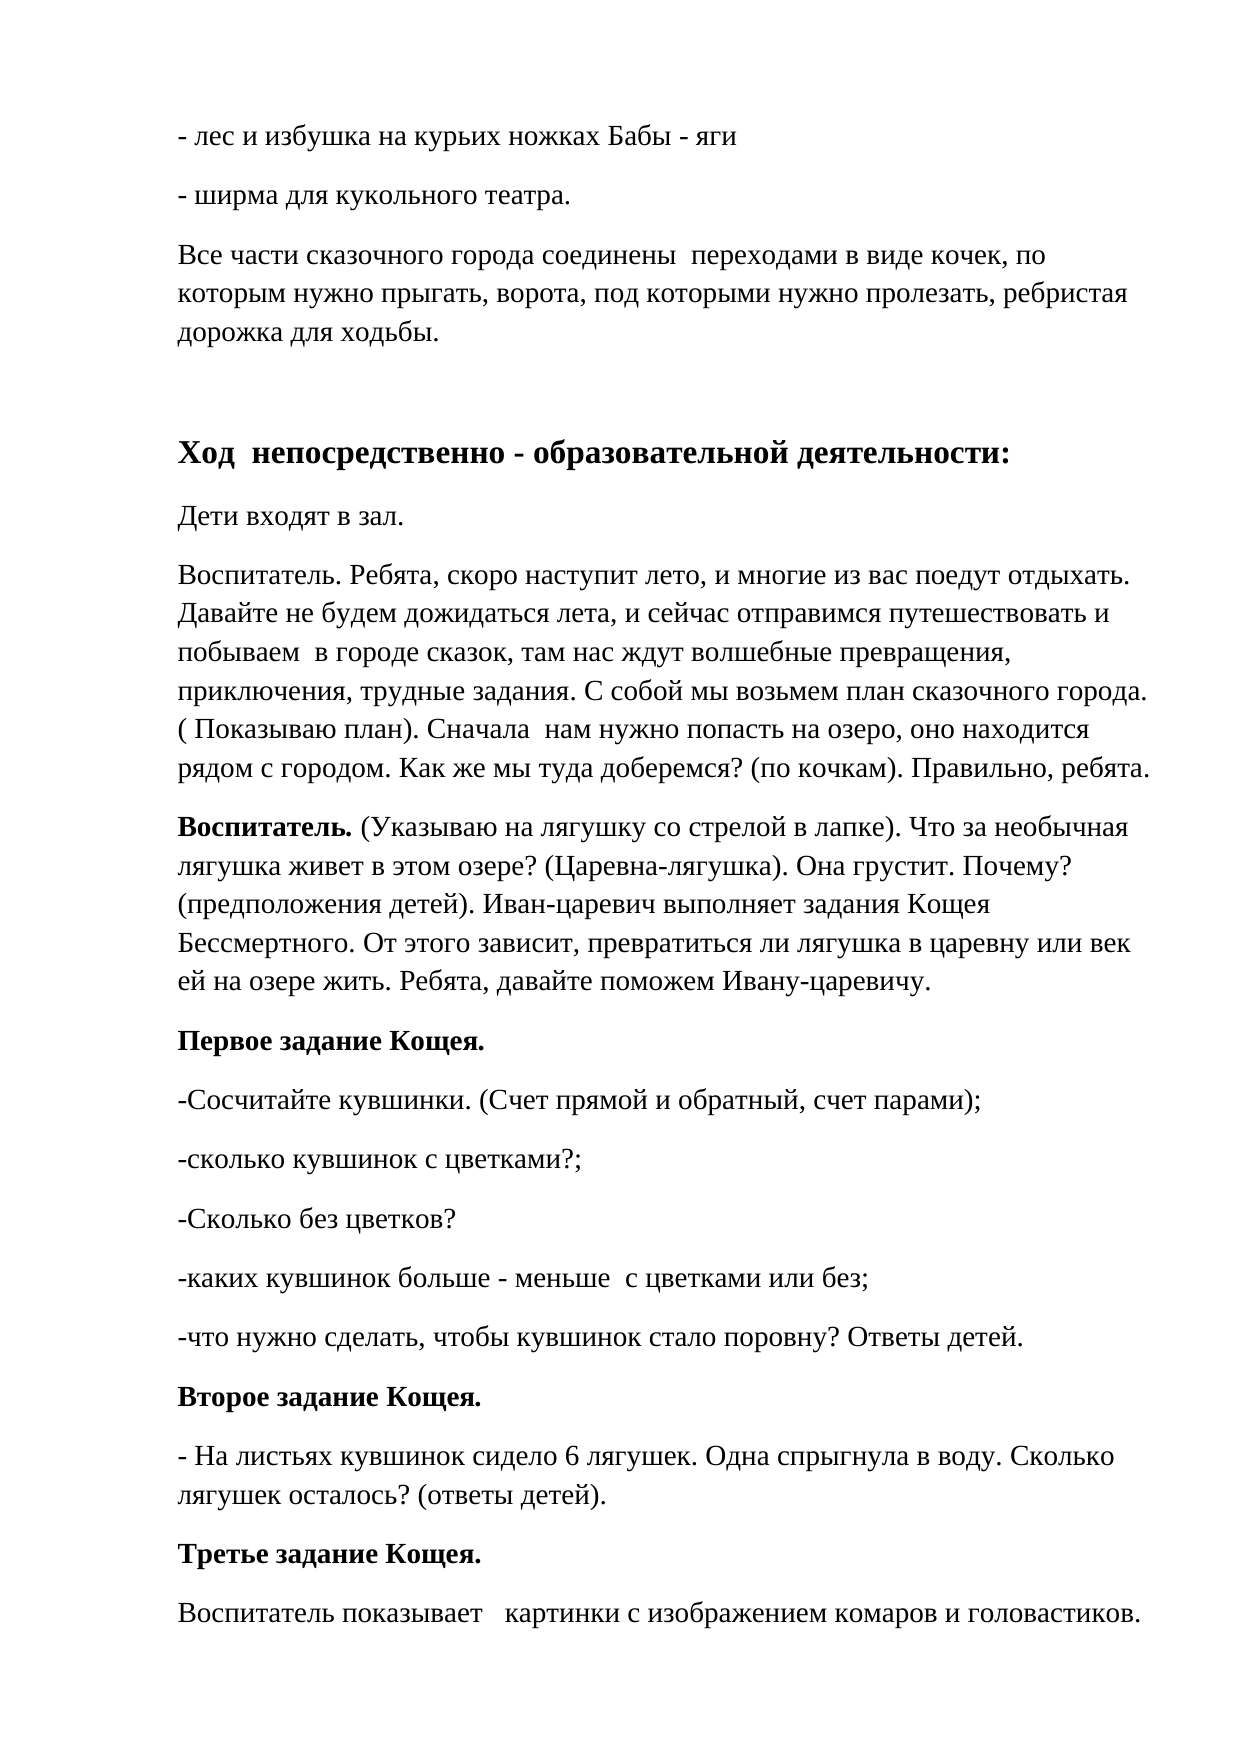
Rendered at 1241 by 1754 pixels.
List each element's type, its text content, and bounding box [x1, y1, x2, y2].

text Ход непосредственно - образовательной деятельности: [177, 433, 1152, 471]
text Первое задание Кощея. [177, 1023, 1152, 1056]
text - ширма для кукольного театра. [177, 177, 1152, 211]
text -Сколько без цветков? [177, 1201, 1152, 1234]
text Воспитатель. (Указываю на лягушку со стрелой в лапке). Что за необычная лягушка живет в этом озере? (Царевна-лягушка). Она грустит. Почему? (предположения детей). Иван-царевич выполняет задания Кощея Бессмертного. От этого зависит, превратиться ли лягушка в царевну или век ей на озере жить. Ребята, давайте поможем Ивану-царевичу. [177, 809, 1152, 997]
text Второе задание Кощея. [177, 1379, 1152, 1412]
text -сколько кувшинок с цветками?; [177, 1141, 1152, 1175]
text -каких кувшинок больше - меньше с цветками или без; [177, 1260, 1152, 1294]
text Все части сказочного города соединены переходами в виде кочек, по которым нужно прыгать, ворота, под которыми нужно пролезать, ребристая дорожка для ходьбы. [177, 237, 1152, 347]
text Третье задание Кощея. [177, 1536, 1152, 1570]
text Воспитатель показывает картинки с изображением комаров и головастиков. [177, 1596, 1152, 1629]
text Дети входят в зал. [177, 498, 1152, 531]
text - лес и избушка на курьих ножках Бабы - яги [177, 118, 1152, 152]
text -что нужно сделать, чтобы кувшинок стало поровну? Ответы детей. [177, 1319, 1152, 1353]
text Воспитатель. Ребята, скоро наступит лето, и многие из вас поедут отдыхать. Давайте не будем дожидаться лета, и сейчас отправимся путешествовать и побываем в городе сказок, там нас ждут волшебные превращения, приключения, трудные задания. С собой мы возьмем план сказочного города. ( Показываю план). Сначала нам нужно попасть на озеро, оно находится рядом с городом. Как же мы туда доберемся? (по кочкам). Правильно, ребята. [177, 557, 1152, 783]
text - На листьях кувшинок сидело 6 лягушек. Одна спрыгнула в воду. Сколько лягушек осталось? (ответы детей). [177, 1438, 1152, 1510]
text -Сосчитайте кувшинки. (Счет прямой и обратный, счет парами); [177, 1082, 1152, 1116]
